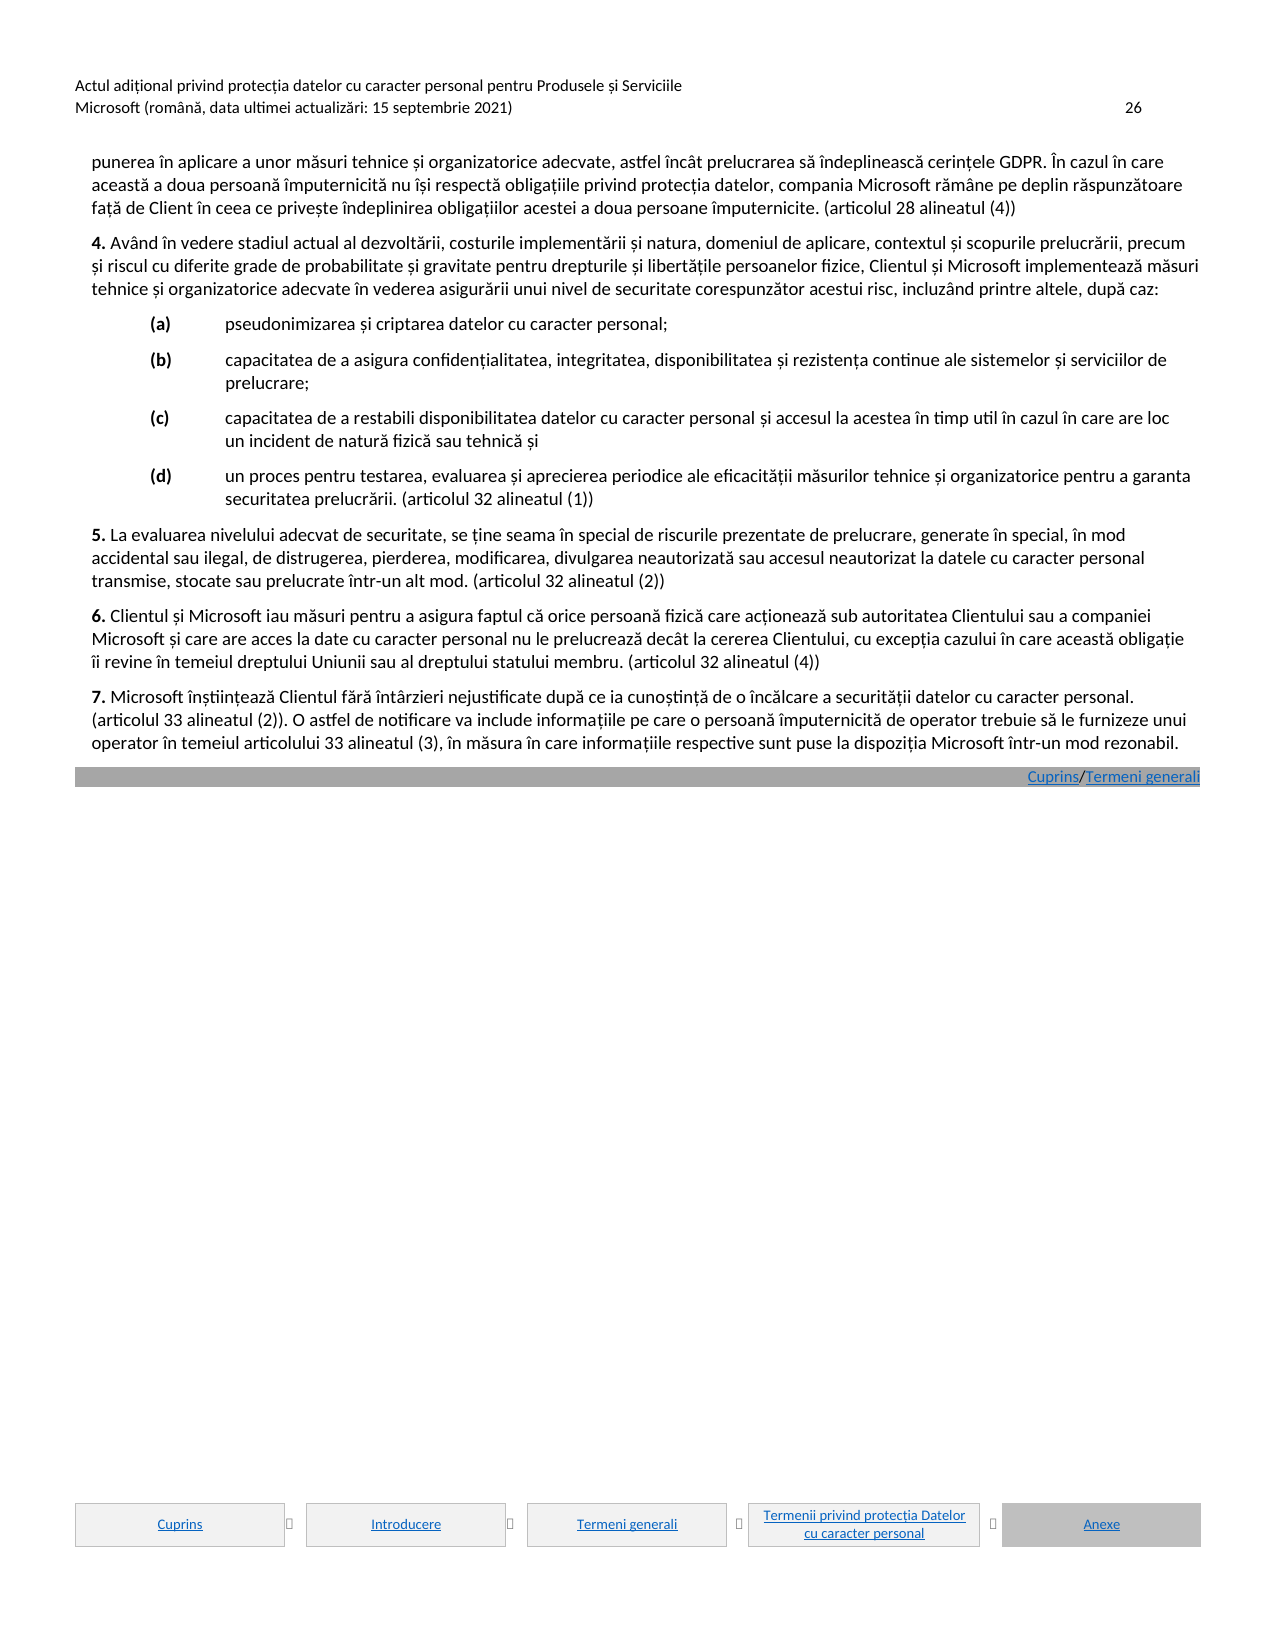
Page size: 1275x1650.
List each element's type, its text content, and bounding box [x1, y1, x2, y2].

list 5. La evaluarea nivelului adecvat de securitate, se ține seama în special de riscurile prezentate de prelucrare, generate în special, în mod accidental sau ilegal, de distrugerea, pierderea, modificarea, divulgarea neautorizată sau accesul neautorizat la datele cu caracter personal transmise, stocate sau prelucrate într-un alt mod. (articolul 32 alineatul (2)) [91, 523, 1200, 592]
list (c) capacitatea de a restabili disponibilitatea datelor cu caracter personal şi accesul la acestea în timp util în cazul în care are loc un incident de natură fizică sau tehnică şi [150, 406, 1200, 452]
list 6. Clientul și Microsoft iau măsuri pentru a asigura faptul că orice persoană fizică care acționează sub autoritatea Clientului sau a companiei Microsoft și care are acces la date cu caracter personal nu le prelucrează decât la cererea Clientului, cu excepția cazului în care această obligație îi revine în temeiul dreptului Uniunii sau al dreptului statului membru. (articolul 32 alineatul (4)) [91, 604, 1200, 673]
list (d) un proces pentru testarea, evaluarea și aprecierea periodice ale eficacității măsurilor tehnice și organizatorice pentru a garanta securitatea prelucrării. (articolul 32 alineatul (1)) [150, 464, 1200, 510]
list (a) pseudonimizarea şi criptarea datelor cu caracter personal; [150, 312, 1200, 335]
list Cuprins/Termeni generali [75, 767, 1200, 787]
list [91, 150, 1200, 219]
list (b) capacitatea de a asigura confidenţialitatea, integritatea, disponibilitatea şi rezistenţa continue ale sistemelor şi serviciilor de prelucrare; [150, 348, 1200, 394]
list 7. Microsoft înştiinţează Clientul fără întârzieri nejustificate după ce ia cunoştinţă de o încălcare a securităţii datelor cu caracter personal. (articolul 33 alineatul (2)). O astfel de notificare va include informaţiile pe care o persoană împuternicită de operator trebuie să le furnizeze unui operator în temeiul articolului 33 alineatul (3), în măsura în care informaţiile respective sunt puse la dispoziţia Microsoft într-un mod rezonabil. [91, 685, 1200, 754]
list 4. Având în vedere stadiul actual al dezvoltării, costurile implementării și natura, domeniul de aplicare, contextul și scopurile prelucrării, precum și riscul cu diferite grade de probabilitate și gravitate pentru drepturile și libertățile persoanelor fizice, Clientul și Microsoft implementează măsuri tehnice și organizatorice adecvate în vederea asigurării unui nivel de securitate corespunzător acestui risc, incluzând printre altele, după caz: [91, 231, 1212, 300]
